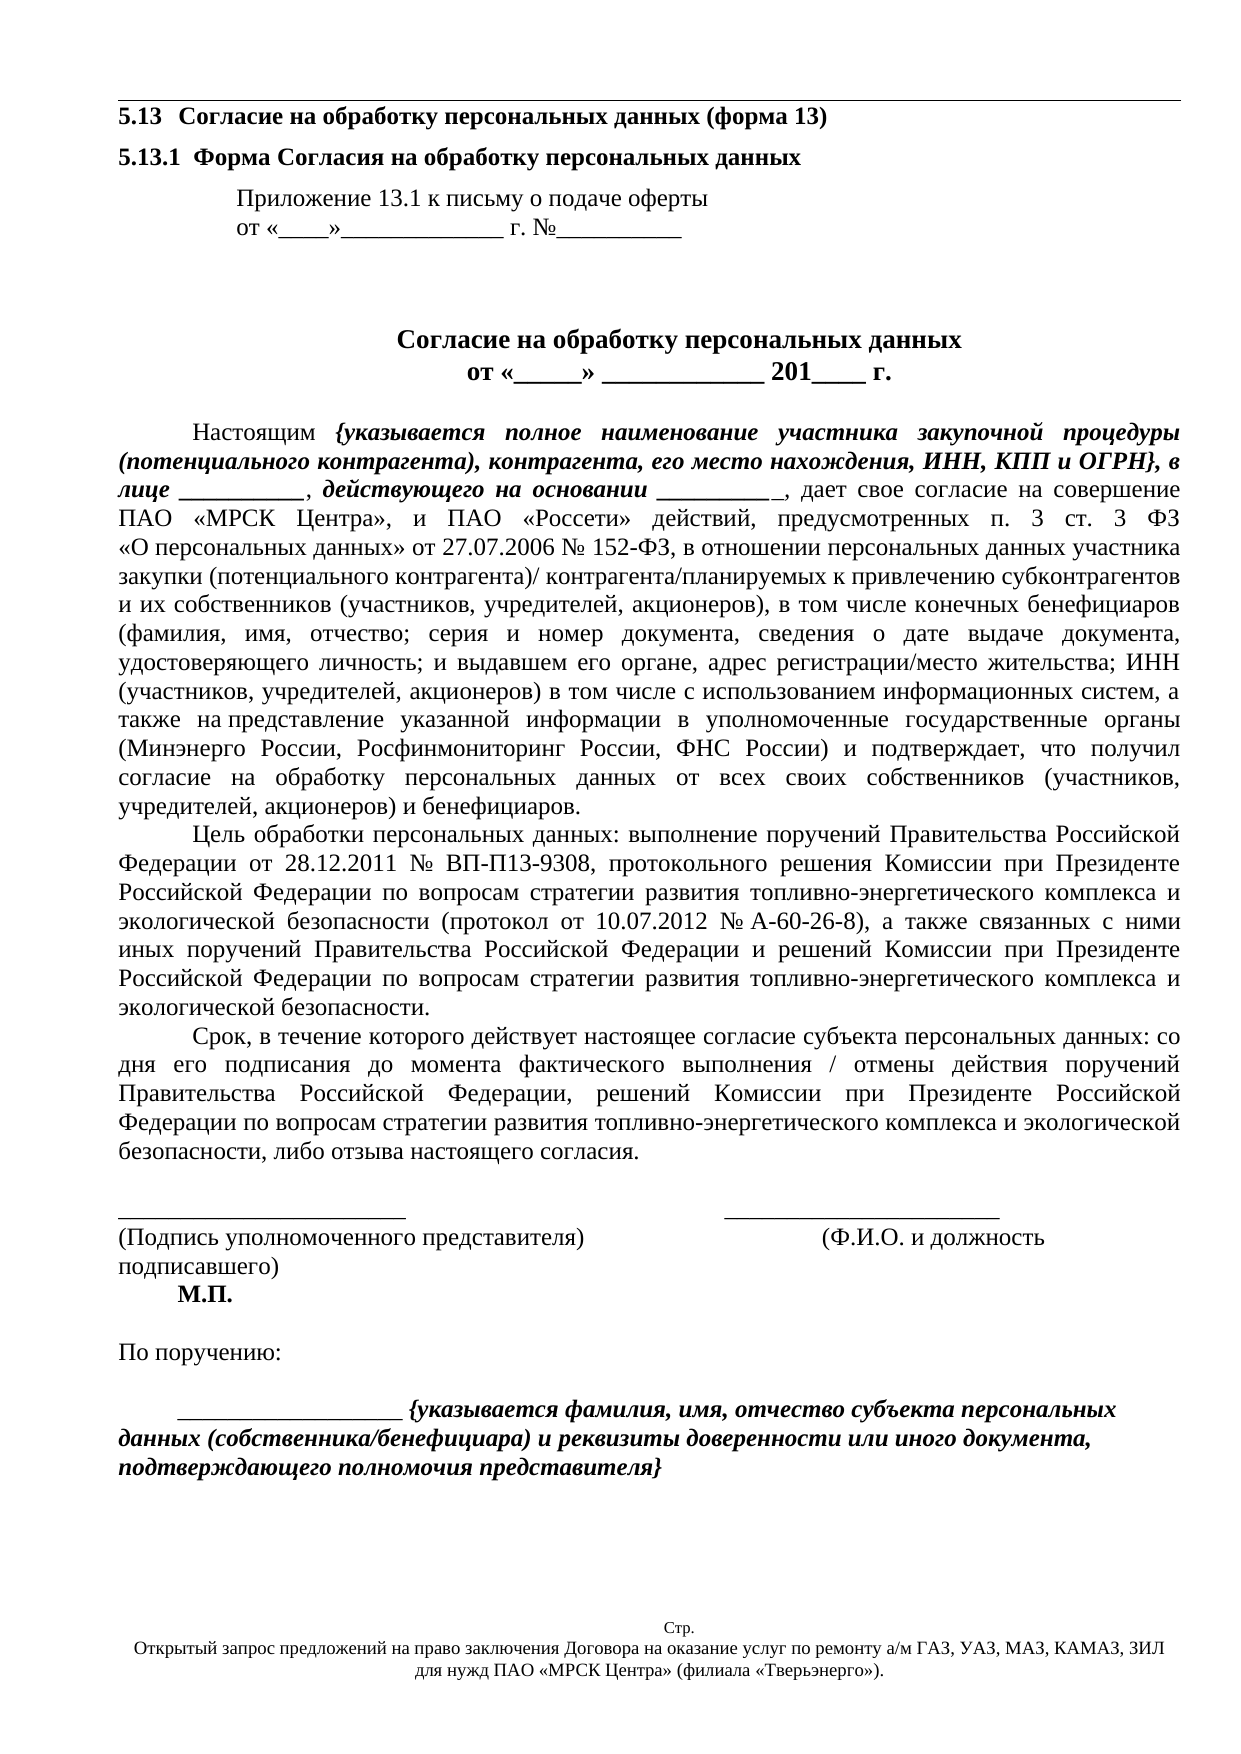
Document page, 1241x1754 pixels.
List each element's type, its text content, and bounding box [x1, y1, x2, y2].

text М.П. [118, 1279, 1181, 1308]
text Согласие на обработку персональных данных [118, 324, 1181, 355]
subtitle Форма Согласия на обработку персональных данных [118, 142, 1181, 171]
text __________________ {указывается фамилия, имя, отчество субъекта персональных данных (собственника/бенефициара) и реквизиты доверенности или иного документа, подтверждающего полномочия представителя} [118, 1394, 1181, 1481]
subtitle Согласие на обработку персональных данных (форма 13) [118, 101, 1181, 130]
text Цель обработки персональных данных: выполнение поручений Правительства Российской Федерации от 28.12.2011 № ВП-П13-9308, протокольного решения Комиссии при Президенте Российской Федерации по вопросам стратегии развития топливно-энергетического комплекса и экологической безопасности (протокол от 10.07.2012 № А-60-26-8), а также связанных с ними иных поручений Правительства Российской Федерации и решений Комиссии при Президенте Российской Федерации по вопросам стратегии развития топливно-энергетического комплекса и экологической безопасности. [118, 819, 1181, 1021]
text (Подпись уполномоченного представителя) (Ф.И.О. и должность подписавшего) [118, 1222, 1181, 1279]
text от «_____» ____________ 201____ г. [118, 355, 1181, 386]
text Настоящим {указывается полное наименование участника закупочной процедуры (потенциального контрагента), контрагента, его место нахождения, ИНН, КПП и ОГРН}, в лице __________, действующего на основании __________, дает свое согласие на совершение ПАО «МРСК Центра», и ПАО «Россети» действий, предусмотренных п. 3 ст. 3 ФЗ «О персональных данных» от 27.07.2006 № 152-ФЗ, в отношении персональных данных участника закупки (потенциального контрагента)/ контрагента/планируемых к привлечению субконтрагентов и их собственников (участников, учредителей, акционеров), в том числе конечных бенефициаров (фамилия, имя, отчество; серия и номер документа, сведения о дате выдаче документа, удостоверяющего личность; и выдавшем его органе, адрес регистрации/место жительства; ИНН (участников, учредителей, акционеров) в том числе с использованием информационных систем, а также на представление указанной информации в уполномоченные государственные органы (Минэнерго России, Росфинмониторинг России, ФНС России) и подтверждает, что получил согласие на обработку персональных данных от всех своих собственников (участников, учредителей, акционеров) и бенефициаров. [118, 417, 1181, 819]
text _______________________ ______________________ [118, 1193, 1181, 1222]
text Срок, в течение которого действует настоящее согласие субъекта персональных данных: со дня его подписания до момента фактического выполнения / отмены действия поручений Правительства Российской Федерации, решений Комиссии при Президенте Российской Федерации по вопросам стратегии развития топливно-энергетического комплекса и экологической безопасности, либо отзыва настоящего согласия. [118, 1021, 1181, 1164]
text По поручению: [118, 1337, 1181, 1366]
text Приложение 13.1 к письму о подаче оферты от «____»_____________ г. №__________ [236, 183, 1181, 241]
